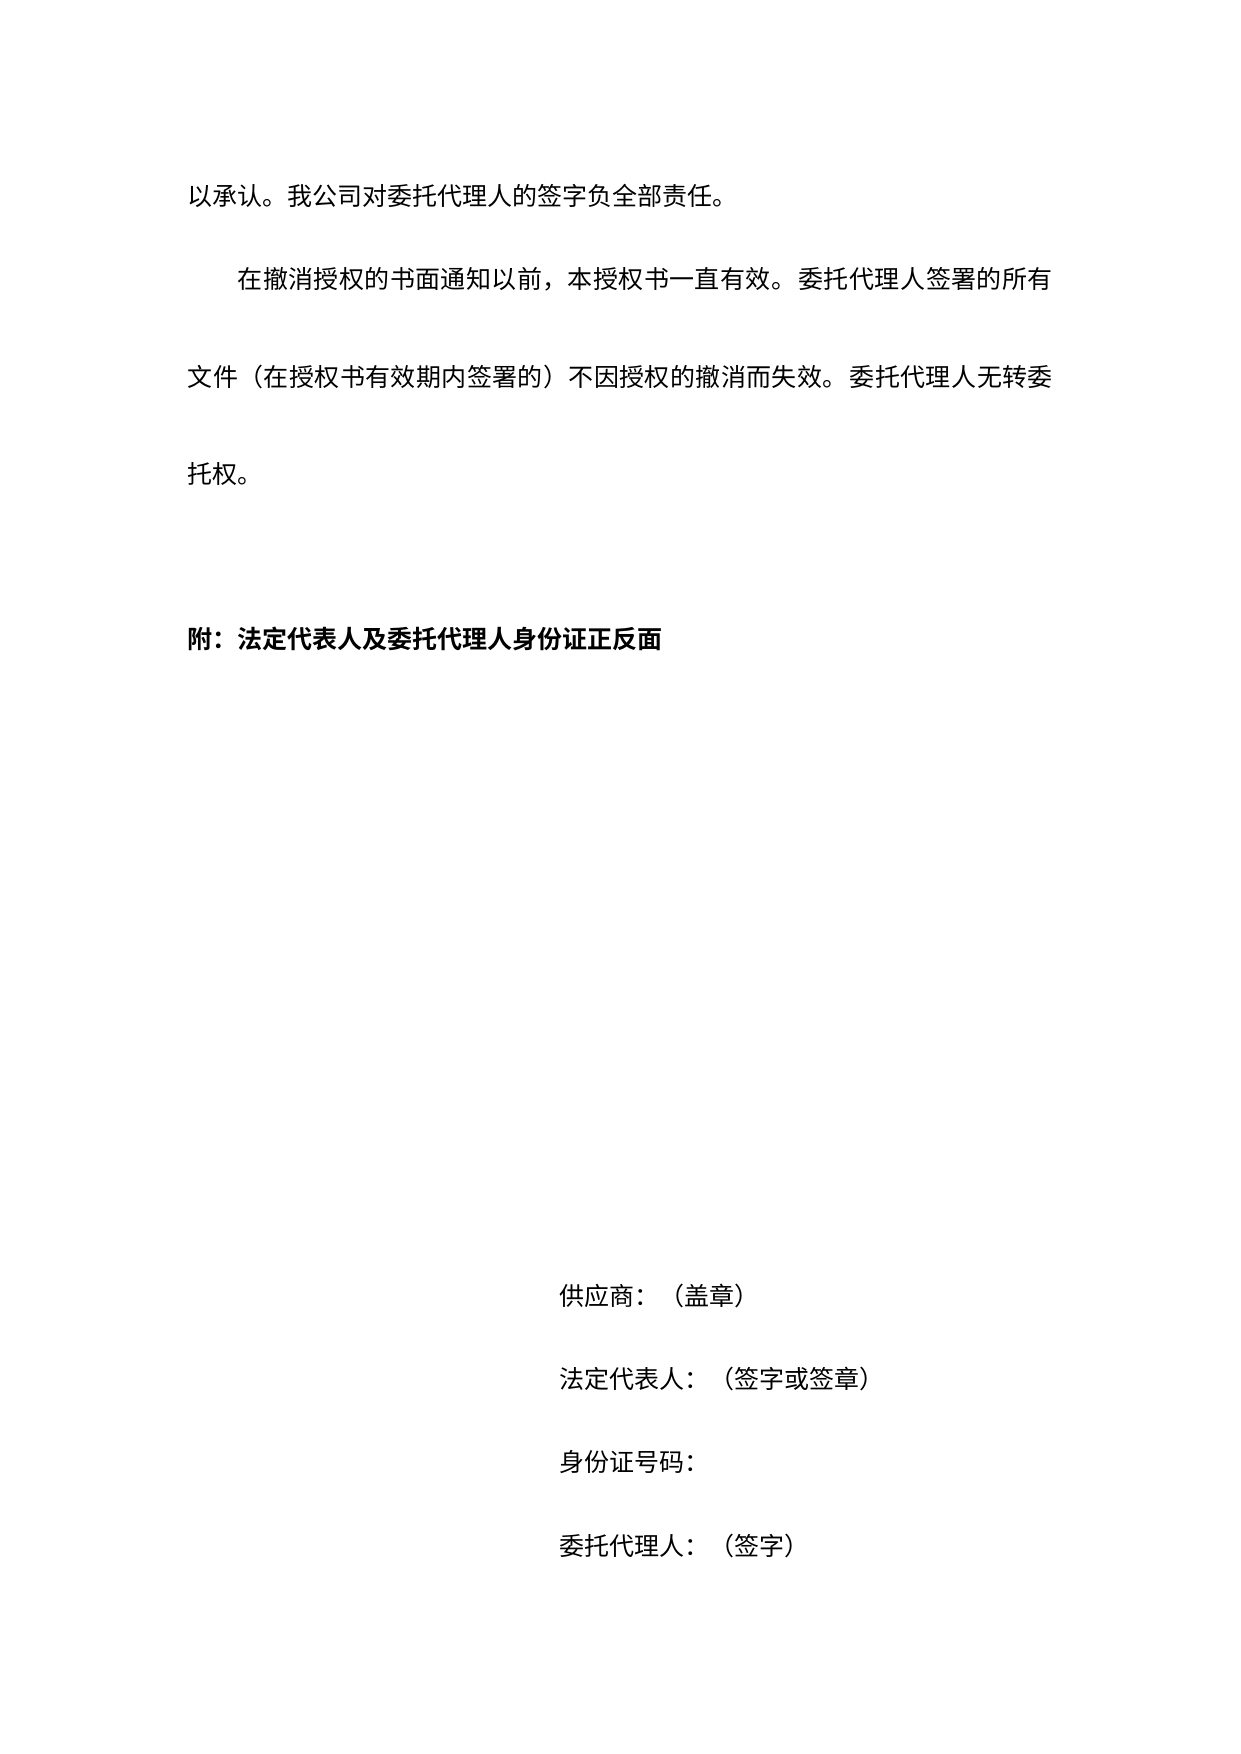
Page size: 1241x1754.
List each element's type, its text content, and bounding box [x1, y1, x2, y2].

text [187, 162, 1053, 227]
text 法定代表人：（签字或签章） [187, 1345, 1053, 1410]
text 附：法定代表人及委托代理人身份证正反面 [187, 605, 1053, 670]
text 供应商：（盖章） [187, 1262, 1053, 1327]
text 在撤消授权的书面通知以前，本授权书一直有效。委托代理人签署的所有文件（在授权书有效期内签署的）不因授权的撤消而失效。委托代理人无转委托权。 [187, 245, 1053, 505]
text 身份证号码： [187, 1428, 1053, 1493]
text 委托代理人：（签字） [187, 1512, 1053, 1577]
